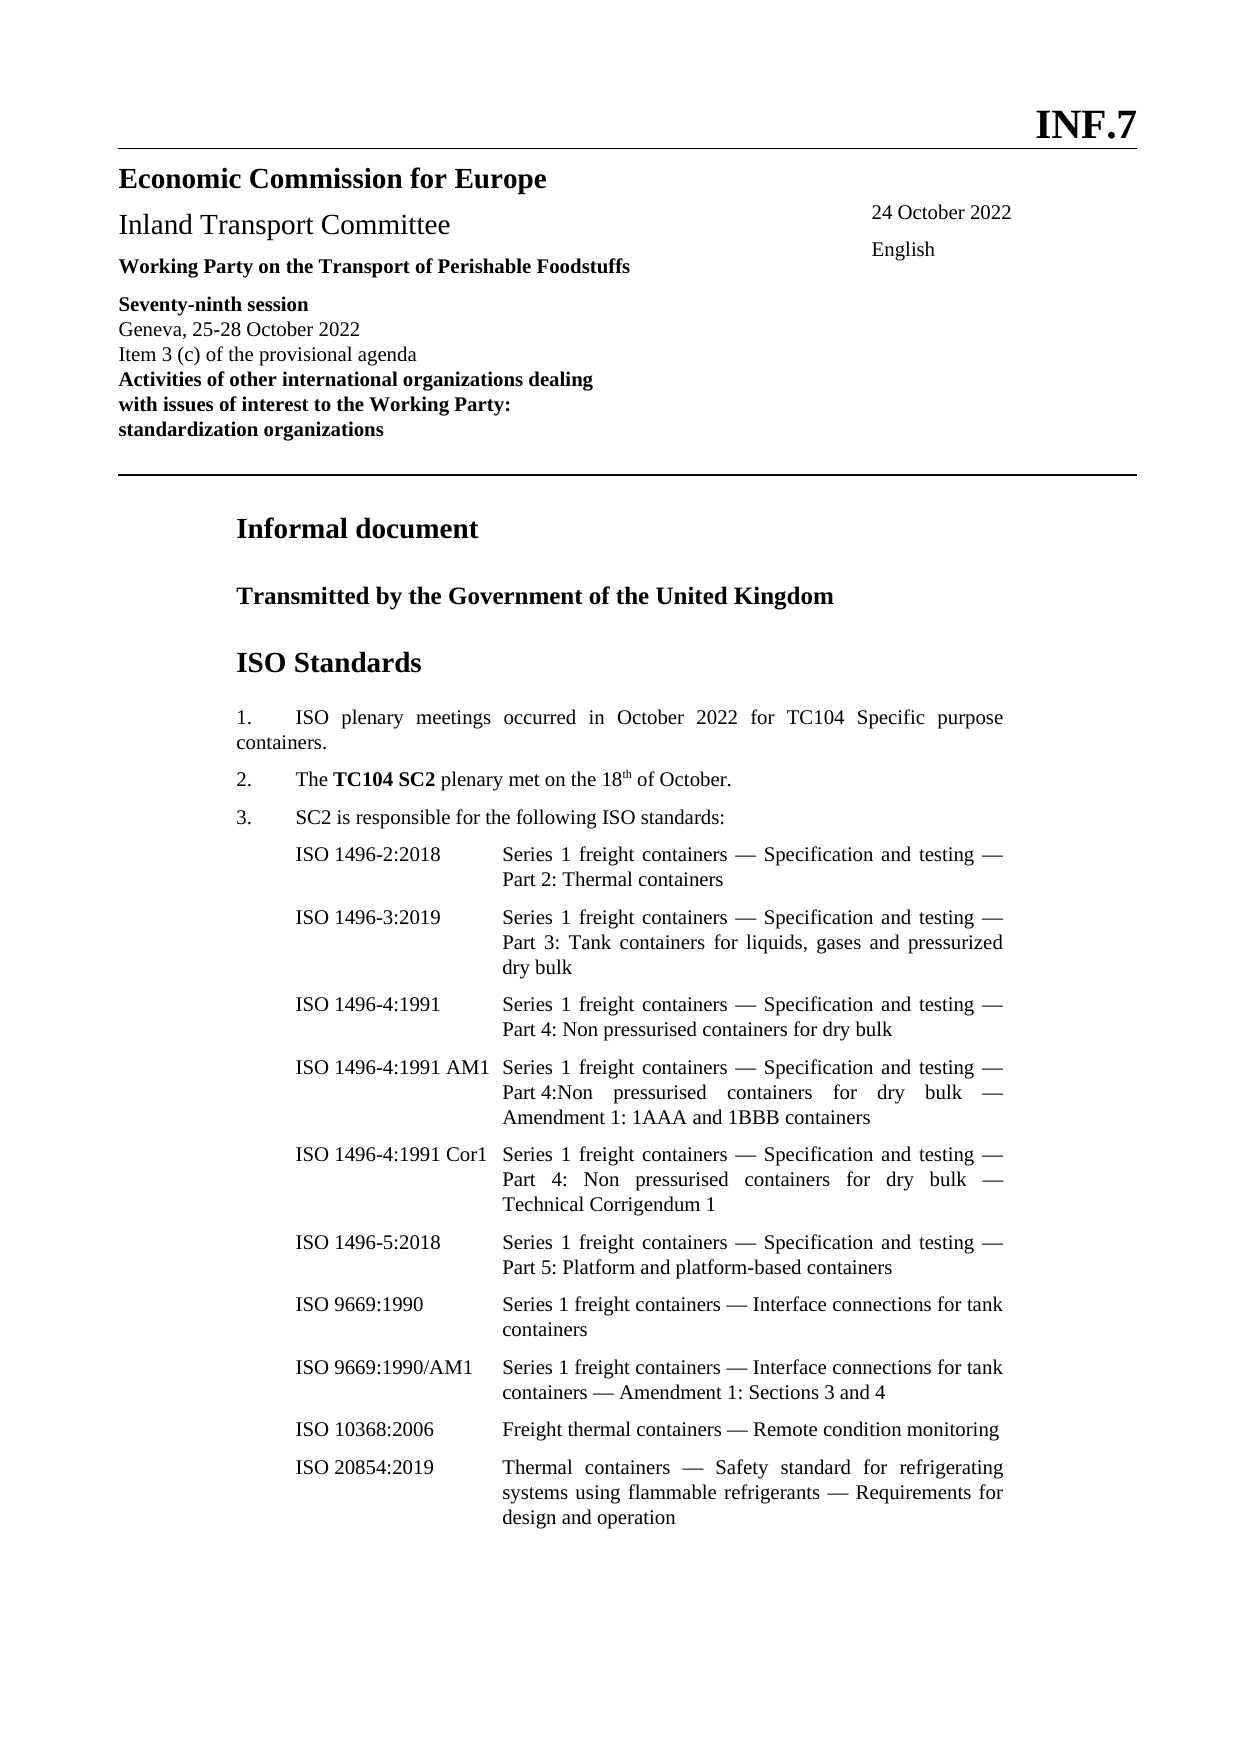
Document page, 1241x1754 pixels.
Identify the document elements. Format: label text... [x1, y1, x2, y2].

text 3. SC2 is responsible for the following ISO standards: [236, 804, 1004, 829]
text ISO 9669:1990/AM1 Series 1 freight containers — Interface connections for tank containers — Amendment 1: Sections 3 and 4 [295, 1354, 1004, 1404]
table_cell [118, 149, 1137, 474]
text ISO 1496-4:1991 Series 1 freight containers — Specification and testing — Part 4: Non pressurised containers for dry bulk [295, 991, 1004, 1041]
text ISO 9669:1990 Series 1 freight containers — Interface connections for tank containers [295, 1291, 1004, 1341]
table_header INF.7 [118, 59, 1137, 148]
text Informal document [118, 476, 1004, 544]
text ISO Standards [118, 648, 1004, 679]
text ISO 1496-5:2018 Series 1 freight containers — Specification and testing — Part 5: Platform and platform-based containers [295, 1229, 1004, 1279]
text Transmitted by the Government of the United Kingdom [118, 582, 1004, 610]
text 1. ISO plenary meetings occurred in October 2022 for TC104 Specific purpose containers. [236, 704, 1004, 754]
text 2. The TC104 SC2 plenary met on the 18th of October. [236, 766, 1004, 791]
text ISO 1496-2:2018 Series 1 freight containers — Specification and testing — Part 2: Thermal containers [295, 841, 1004, 891]
text ISO 1496-3:2019 Series 1 freight containers — Specification and testing — Part 3: Tank containers for liquids, gases and pressurized dry bulk [295, 904, 1004, 979]
text ISO 1496-4:1991 Cor1 Series 1 freight containers — Specification and testing — Part 4: Non pressurised containers for dry bulk — Technical Corrigendum 1 [295, 1141, 1004, 1216]
text ISO 10368:2006 Freight thermal containers — Remote condition monitoring [295, 1416, 1004, 1441]
text ISO 20854:2019 Thermal containers — Safety standard for refrigerating systems using flammable refrigerants — Requirements for design and operation [295, 1454, 1004, 1529]
text ISO 1496-4:1991 AM1 Series 1 freight containers — Specification and testing — Part 4:Non pressurised containers for dry bulk — Amendment 1: 1AAA and 1BBB containers [295, 1054, 1004, 1129]
